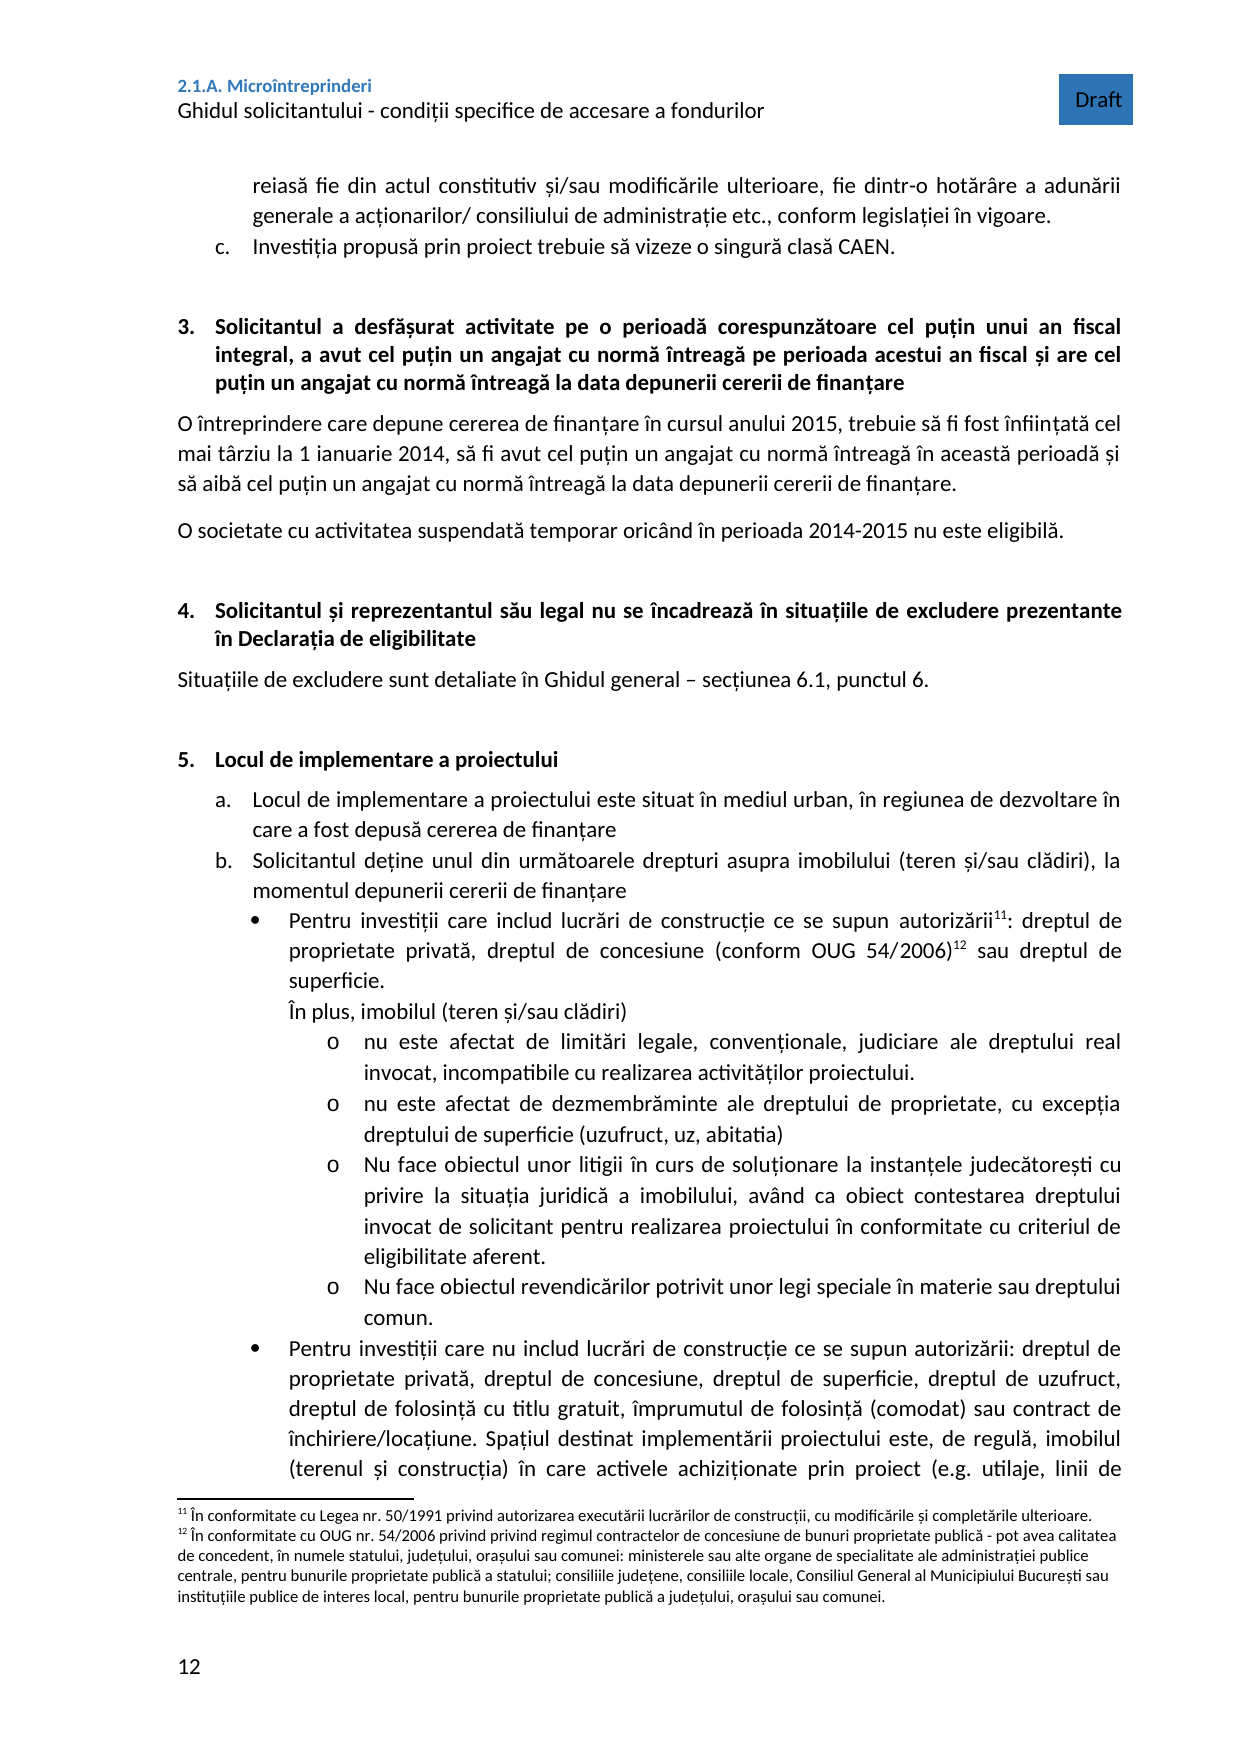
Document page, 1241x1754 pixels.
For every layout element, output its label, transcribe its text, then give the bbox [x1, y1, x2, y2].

list În plus, imobilul (teren și/sau clădiri) [288, 997, 1122, 1025]
list Locul de implementare a proiectului este situat în mediul urban, în regiunea de dezvoltare în care a fost depusă cererea de finanțare [215, 785, 1122, 844]
list Nu face obiectul unor litigii în curs de soluţionare la instanţele judecătoreşti cu privire la situaţia juridică a imobilului, având ca obiect contestarea dreptului invocat de solicitant pentru realizarea proiectului în conformitate cu criteriul de eligibilitate aferent. [326, 1150, 1122, 1270]
list nu este afectat de dezmembrăminte ale dreptului de proprietate, cu excepția dreptului de superficie (uzufruct, uz, abitatia) [326, 1089, 1122, 1148]
list nu este afectat de limitări legale, convenționale, judiciare ale dreptului real invocat, incompatibile cu realizarea activităților proiectului. [326, 1027, 1122, 1086]
text Situațiile de excludere sunt detaliate în Ghidul general – secțiunea 6.1, punctul 6. [177, 665, 1122, 693]
text Locul de implementare a proiectului [177, 745, 1122, 773]
text Solicitantul a desfăşurat activitate pe o perioadă corespunzătoare cel puţin unui an fiscal integral, a avut cel puțin un angajat cu normă întreagă pe perioada acestui an fiscal și are cel puțin un angajat cu normă întreagă la data depunerii cererii de finanțare [177, 312, 1122, 396]
list Nu face obiectul revendicărilor potrivit unor legi speciale în materie sau dreptului comun. [326, 1272, 1122, 1332]
list Investiția propusă prin proiect trebuie să vizeze o singură clasă CAEN. [215, 232, 1122, 260]
text O întreprindere care depune cererea de finanţare în cursul anului 2015, trebuie să fi fost înfiinţată cel mai târziu la 1 ianuarie 2014, să fi avut cel puțin un angajat cu normă întreagă în această perioadă și să aibă cel puțin un angajat cu normă întreagă la data depunerii cererii de finanțare. [177, 409, 1122, 497]
list Pentru investiții care includ lucrări de construcție ce se supun autorizării: dreptul de proprietate privată, dreptul de concesiune (conform OUG 54/2006) sau dreptul de superficie. [251, 906, 1122, 995]
text O societate cu activitatea suspendată temporar oricând în perioada 2014-2015 nu este eligibilă. [177, 516, 1122, 544]
list Solicitantul deține unul din următoarele drepturi asupra imobilului (teren și/sau clădiri), la momentul depunerii cererii de finanțare [215, 846, 1122, 904]
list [215, 171, 1122, 230]
text Solicitantul și reprezentantul său legal nu se încadrează în situațiile de excludere prezentante în Declarația de eligibilitate [177, 596, 1122, 652]
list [251, 1334, 1122, 1483]
